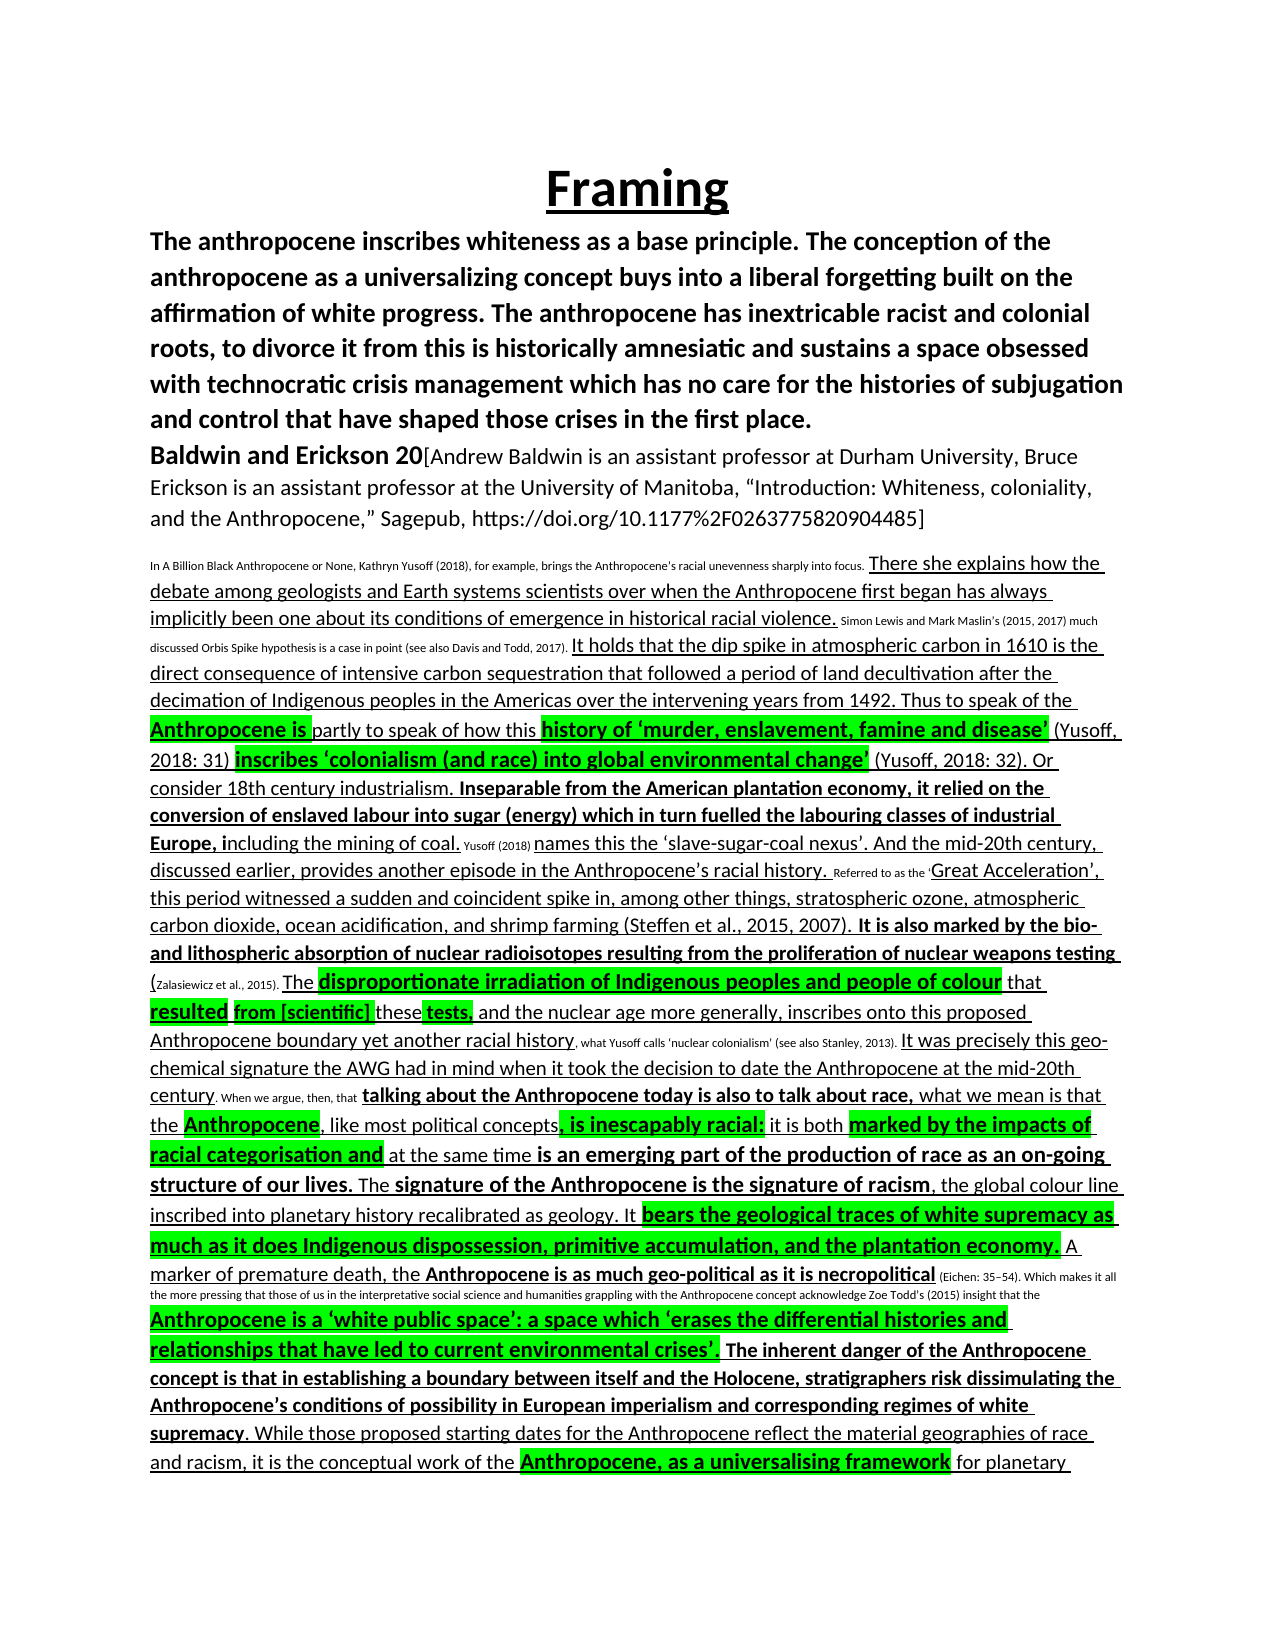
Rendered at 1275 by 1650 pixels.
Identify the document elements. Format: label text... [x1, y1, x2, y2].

subtitle The anthropocene inscribes whiteness as a base principle. The conception of the anthropocene as a universalizing concept buys into a liberal forgetting built on the affirmation of white progress. The anthropocene has inextricable racist and colonial roots, to divorce it from this is historically amnesiatic and sustains a space obsessed with technocratic crisis management which has no care for the histories of subjugation and control that have shaped those crises in the first place. [150, 224, 1125, 436]
title Framing [150, 154, 1125, 220]
text Baldwin and Erickson 20[Andrew Baldwin is an assistant professor at Durham University, Bruce Erickson is an assistant professor at the University of Manitoba, “Introduction: Whiteness, coloniality, and the Anthropocene,” Sagepub, https://doi.org/10.1177%2F0263775820904485] [150, 438, 1125, 532]
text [150, 551, 1125, 1475]
